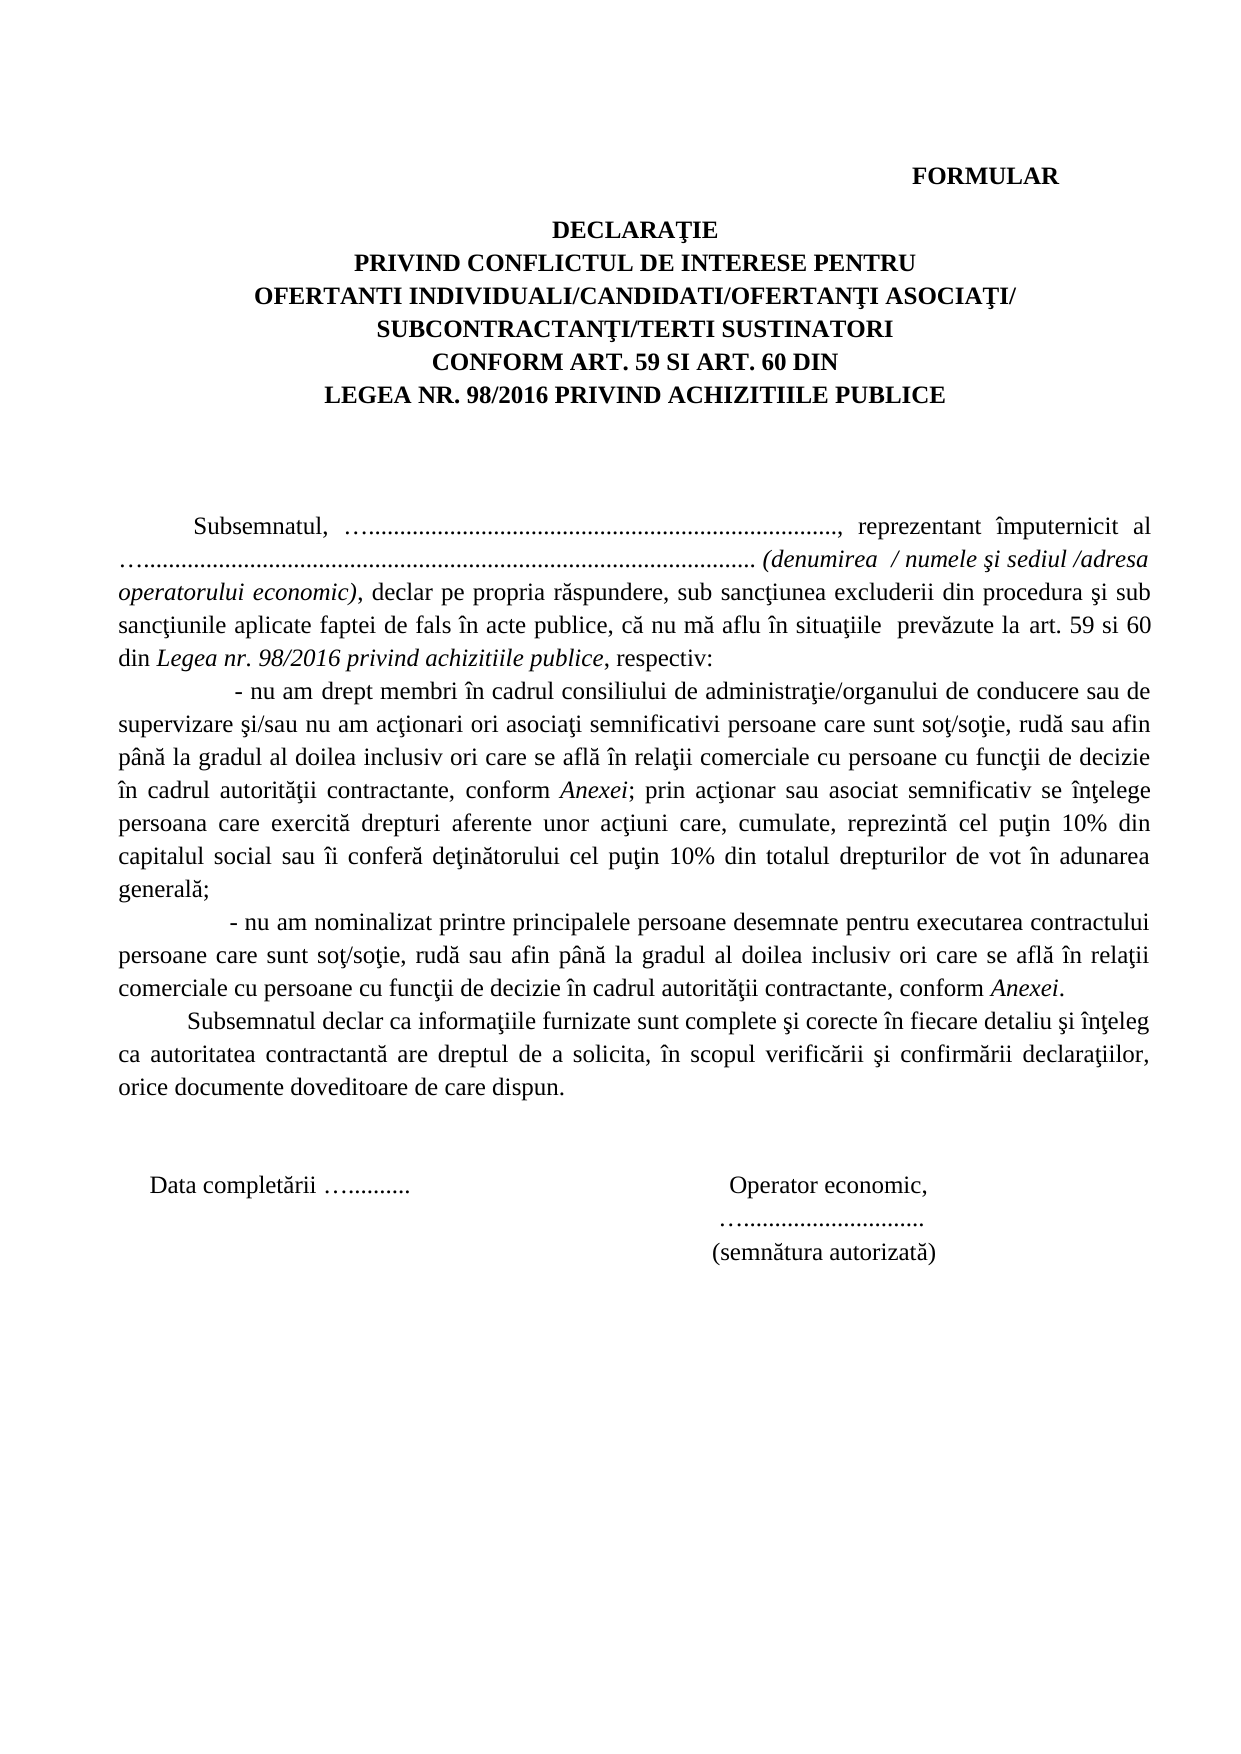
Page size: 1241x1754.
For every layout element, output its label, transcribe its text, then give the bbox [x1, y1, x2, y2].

text SUBCONTRACTANŢI/TERTI SUSTINATORI [118, 314, 1152, 342]
text Subsemnatul declar ca informaţiile furnizate sunt complete şi corecte în fiecare detaliu şi înţeleg ca autoritatea contractantă are dreptul de a solicita, în scopul verificării şi confirmării declaraţiilor, orice documente doveditoare de care dispun. [118, 1006, 1152, 1101]
text FORMULAR [118, 161, 1152, 189]
text LEGEA NR. 98/2016 PRIVIND ACHIZITIILE PUBLICE [118, 380, 1152, 408]
text - nu am drept membri în cadrul consiliului de administraţie/organului de conducere sau de supervizare şi/sau nu am acţionari ori asociaţi semnificativi persoane care sunt soţ/soţie, rudă sau afin până la gradul al doilea inclusiv ori care se află în relaţii comerciale cu persoane cu funcţii de decizie în cadrul autorităţii contractante, conform Anexei; prin acţionar sau asociat semnificativ se înţelege persoana care exercită drepturi aferente unor acţiuni care, cumulate, reprezintă cel puţin 10% din capitalul social sau îi conferă deţinătorului cel puţin 10% din totalul drepturilor de vot în adunarea generală; [118, 676, 1152, 903]
text CONFORM ART. 59 SI ART. 60 DIN [118, 347, 1152, 376]
text PRIVIND CONFLICTUL DE INTERESE PENTRU [118, 248, 1152, 276]
text (semnătura autorizată) [118, 1237, 1152, 1265]
text OFERTANTI INDIVIDUALI/CANDIDATI/OFERTANŢI ASOCIAŢI/ [118, 281, 1152, 309]
text Data completării ….......... Operator economic, [118, 1171, 1152, 1199]
text Subsemnatul, …..........................................................................., reprezentant împuternicit al ….................................................................................................. (denumirea / numele şi sediul /adresa operatorului economic), declar pe propria răspundere, sub sancţiunea excluderii din procedura şi sub sancţiunile aplicate faptei de fals în acte publice, că nu mă aflu în situaţiile prevăzute la <LLNK 12006 34180 302 180 58>art. 59 si 60 din Legea nr. 98/2016 privind achizitiile publice, respectiv: [118, 511, 1152, 672]
text - nu am nominalizat printre principalele persoane desemnate pentru executarea contractului persoane care sunt soţ/soţie, rudă sau afin până la gradul al doilea inclusiv ori care se află în relaţii comerciale cu persoane cu funcţii de decizie în cadrul autorităţii contractante, conform Anexei. [118, 907, 1152, 1002]
text …............................. [118, 1203, 1152, 1232]
text DECLARAŢIE [118, 215, 1152, 243]
